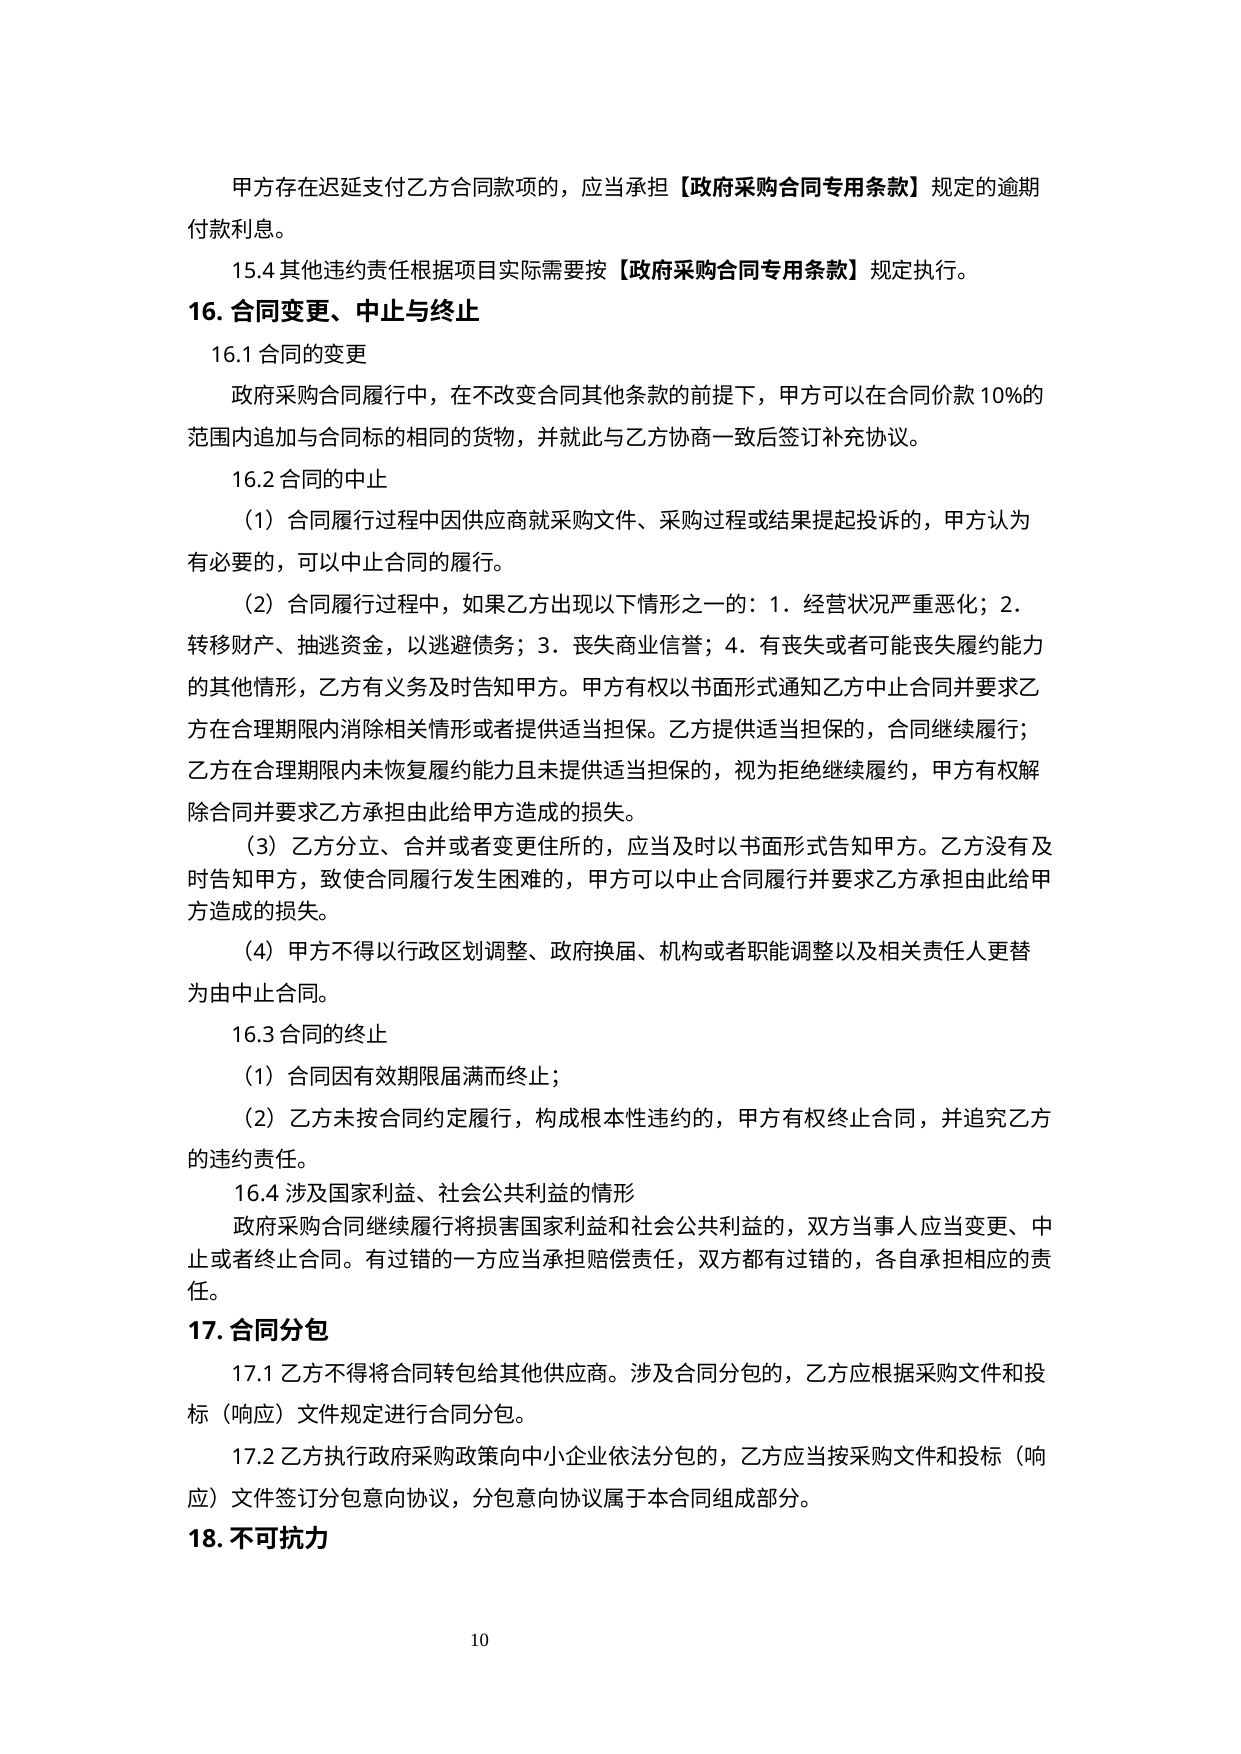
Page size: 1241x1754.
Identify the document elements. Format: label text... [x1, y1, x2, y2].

text （4）甲方不得以行政区划调整、政府换届、机构或者职能调整以及相关责任人更替为由中止合同。 [187, 926, 1053, 1009]
text 16.3合同的终止 [187, 1009, 1053, 1051]
text 18. 不可抗力 [187, 1514, 1053, 1556]
text 甲方存在迟延支付乙方合同款项的，应当承担【政府采购合同专用条款】规定的逾期付款利息。 [187, 162, 1053, 245]
text 17.2 乙方执行政府采购政策向中小企业依法分包的，乙方应当按采购文件和投标（响应）文件签订分包意向协议，分包意向协议属于本合同组成部分。 [187, 1431, 1053, 1514]
text （2）乙方未按合同约定履行，构成根本性违约的，甲方有权终止合同，并追究乙方的违约责任。 [187, 1093, 1053, 1176]
text 17.1 乙方不得将合同转包给其他供应商。涉及合同分包的，乙方应根据采购文件和投标（响应）文件规定进行合同分包。 [187, 1348, 1053, 1431]
text （2）合同履行过程中，如果乙方出现以下情形之一的：1．经营状况严重恶化；2．转移财产、抽逃资金，以逃避债务；3．丧失商业信誉；4．有丧失或者可能丧失履约能力的其他情形，乙方有义务及时告知甲方。甲方有权以书面形式通知乙方中止合同并要求乙方在合理期限内消除相关情形或者提供适当担保。乙方提供适当担保的，合同继续履行；乙方在合理期限内未恢复履约能力且未提供适当担保的，视为拒绝继续履约，甲方有权解除合同并要求乙方承担由此给甲方造成的损失。 [187, 579, 1053, 829]
text 16.1合同的变更 [187, 329, 1053, 370]
text 政府采购合同继续履行将损害国家利益和社会公共利益的，双方当事人应当变更、中止或者终止合同。有过错的一方应当承担赔偿责任，双方都有过错的，各自承担相应的责任。 [187, 1209, 1053, 1306]
list 合同变更、中止与终止 [187, 287, 1053, 329]
text 17. 合同分包 [187, 1306, 1053, 1348]
text （3）乙方分立、合并或者变更住所的，应当及时以书面形式告知甲方。乙方没有及时告知甲方，致使合同履行发生困难的，甲方可以中止合同履行并要求乙方承担由此给甲方造成的损失。 [187, 829, 1053, 926]
text （1）合同履行过程中因供应商就采购文件、采购过程或结果提起投诉的，甲方认为有必要的，可以中止合同的履行。 [187, 495, 1053, 579]
text 16.2合同的中止 [187, 454, 1053, 495]
text （1）合同因有效期限届满而终止； [187, 1051, 1053, 1093]
text 政府采购合同履行中，在不改变合同其他条款的前提下，甲方可以在合同价款10%的范围内追加与合同标的相同的货物，并就此与乙方协商一致后签订补充协议。 [187, 370, 1053, 454]
text 16.4 涉及国家利益、社会公共利益的情形 [187, 1176, 1053, 1209]
text 15.4其他违约责任根据项目实际需要按【政府采购合同专用条款】规定执行。 [187, 245, 1053, 287]
